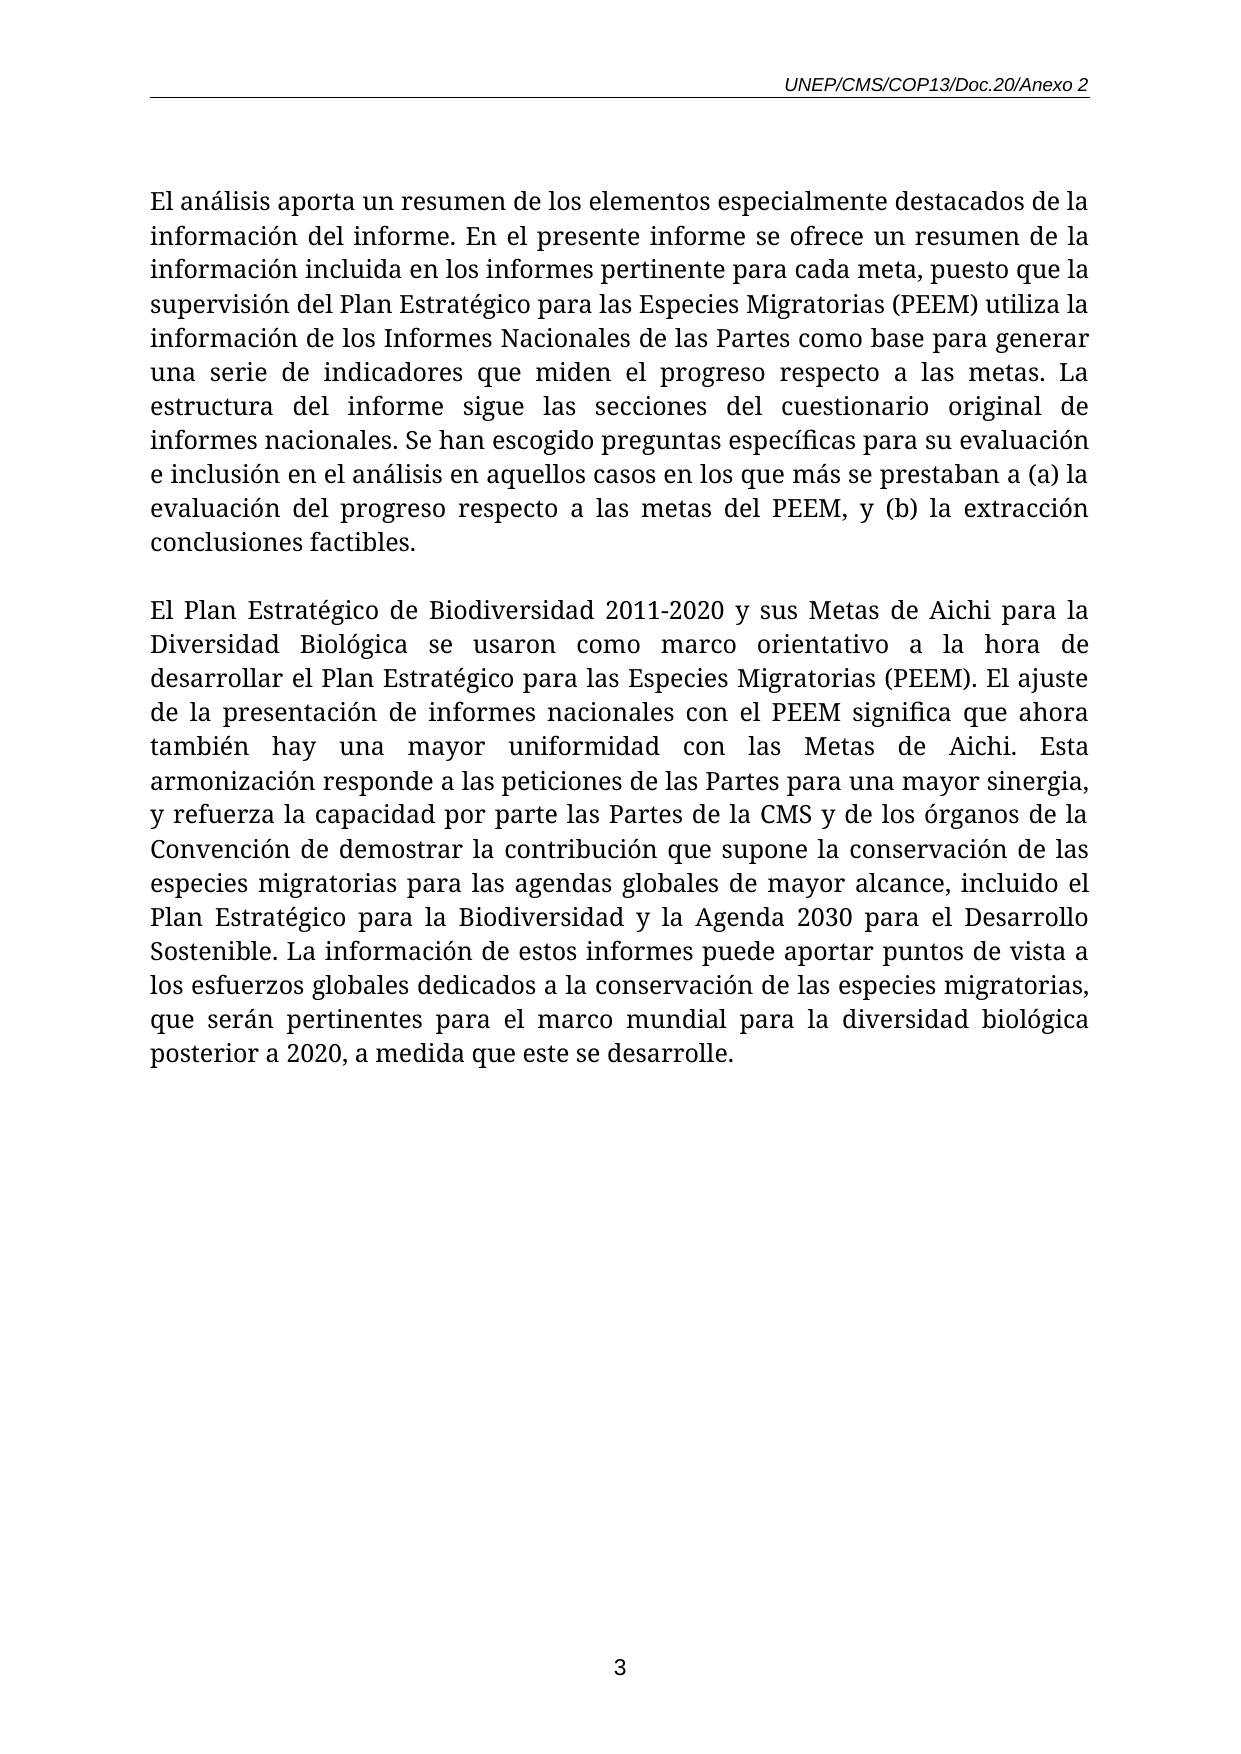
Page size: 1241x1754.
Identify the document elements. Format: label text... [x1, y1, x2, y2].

text El Plan Estratégico de Biodiversidad 2011-2020 y sus Metas de Aichi para la Diversidad Biológica se usaron como marco orientativo a la hora de desarrollar el Plan Estratégico para las Especies Migratorias (PEEM). El ajuste de la presentación de informes nacionales con el PEEM significa que ahora también hay una mayor uniformidad con las Metas de Aichi. Esta armonización responde a las peticiones de las Partes para una mayor sinergia, y refuerza la capacidad por parte las Partes de la CMS y de los órganos de la Convención de demostrar la contribución que supone la conservación de las especies migratorias para las agendas globales de mayor alcance, incluido el Plan Estratégico para la Biodiversidad y la Agenda 2030 para el Desarrollo Sostenible. La información de estos informes puede aportar puntos de vista a los esfuerzos globales dedicados a la conservación de las especies migratorias, que serán pertinentes para el marco mundial para la diversidad biológica posterior a 2020, a medida que este se desarrolle. [150, 593, 1090, 1070]
text El análisis aporta un resumen de los elementos especialmente destacados de la información del informe. En el presente informe se ofrece un resumen de la información incluida en los informes pertinente para cada meta, puesto que la supervisión del Plan Estratégico para las Especies Migratorias (PEEM) utiliza la información de los Informes Nacionales de las Partes como base para generar una serie de indicadores que miden el progreso respecto a las metas. La estructura del informe sigue las secciones del cuestionario original de informes nacionales. Se han escogido preguntas específicas para su evaluación e inclusión en el análisis en aquellos casos en los que más se prestaban a (a) la evaluación del progreso respecto a las metas del PEEM, y (b) la extracción conclusiones factibles. [150, 184, 1090, 559]
